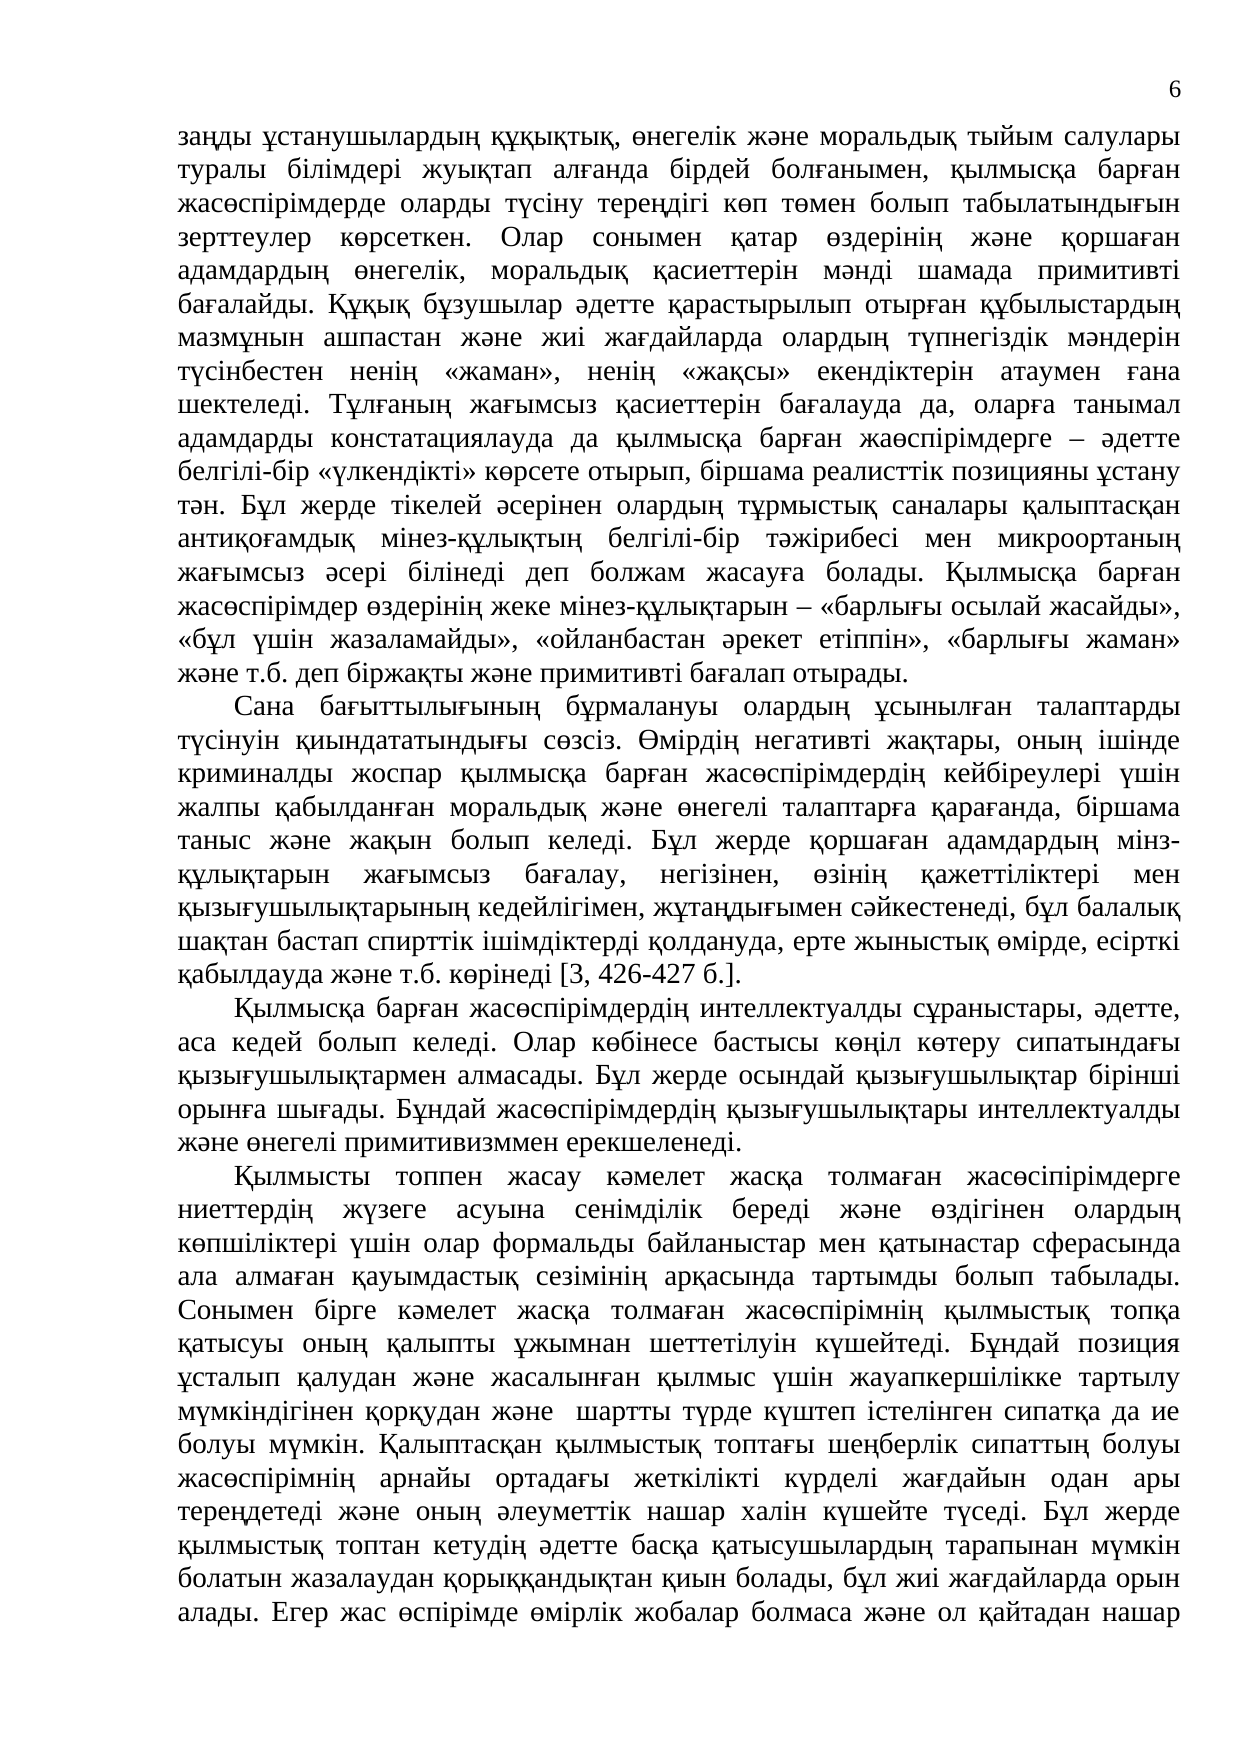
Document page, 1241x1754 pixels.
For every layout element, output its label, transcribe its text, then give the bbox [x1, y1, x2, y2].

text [177, 1158, 1181, 1627]
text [177, 118, 1181, 688]
text Сана бағыттылығының бұрмалануы олардың ұсынылған талаптарды түсінуін қиындататындығы сөзсіз. Өмірдің негативті жақтары, оның ішінде криминалды жоспар қылмысқа барған жасөспірімдердің кейбіреулері үшін жалпы қабылданған моральдық және өнегелі талаптарға қарағанда, біршама таныс және жақын болып келеді. Бұл жерде қоршаған адамдардың мінз-құлықтарын жағымсыз бағалау, негізінен, өзінің қажеттіліктері мен қызығушылықтарының кедейлігімен, жұтаңдығымен сәйкестенеді, бұл балалық шақтан бастап спирттік ішімдіктерді қолдануда, ерте жыныстық өмірде, есірткі қабылдауда және т.б. көрінеді [3, 426-427 б.]. [177, 688, 1181, 990]
text Қылмысқа барған жасөспірімдердің интеллектуалды сұраныстары, әдетте, аса кедей болып келеді. Олар көбінесе бастысы көңіл көтеру сипатындағы қызығушылықтармен алмасады. Бұл жерде осындай қызығушылықтар бірінші орынға шығады. Бұндай жасөспірімдердің қызығушылықтары интеллектуалды және өнегелі примитивизммен ерекшеленеді. [177, 990, 1181, 1158]
